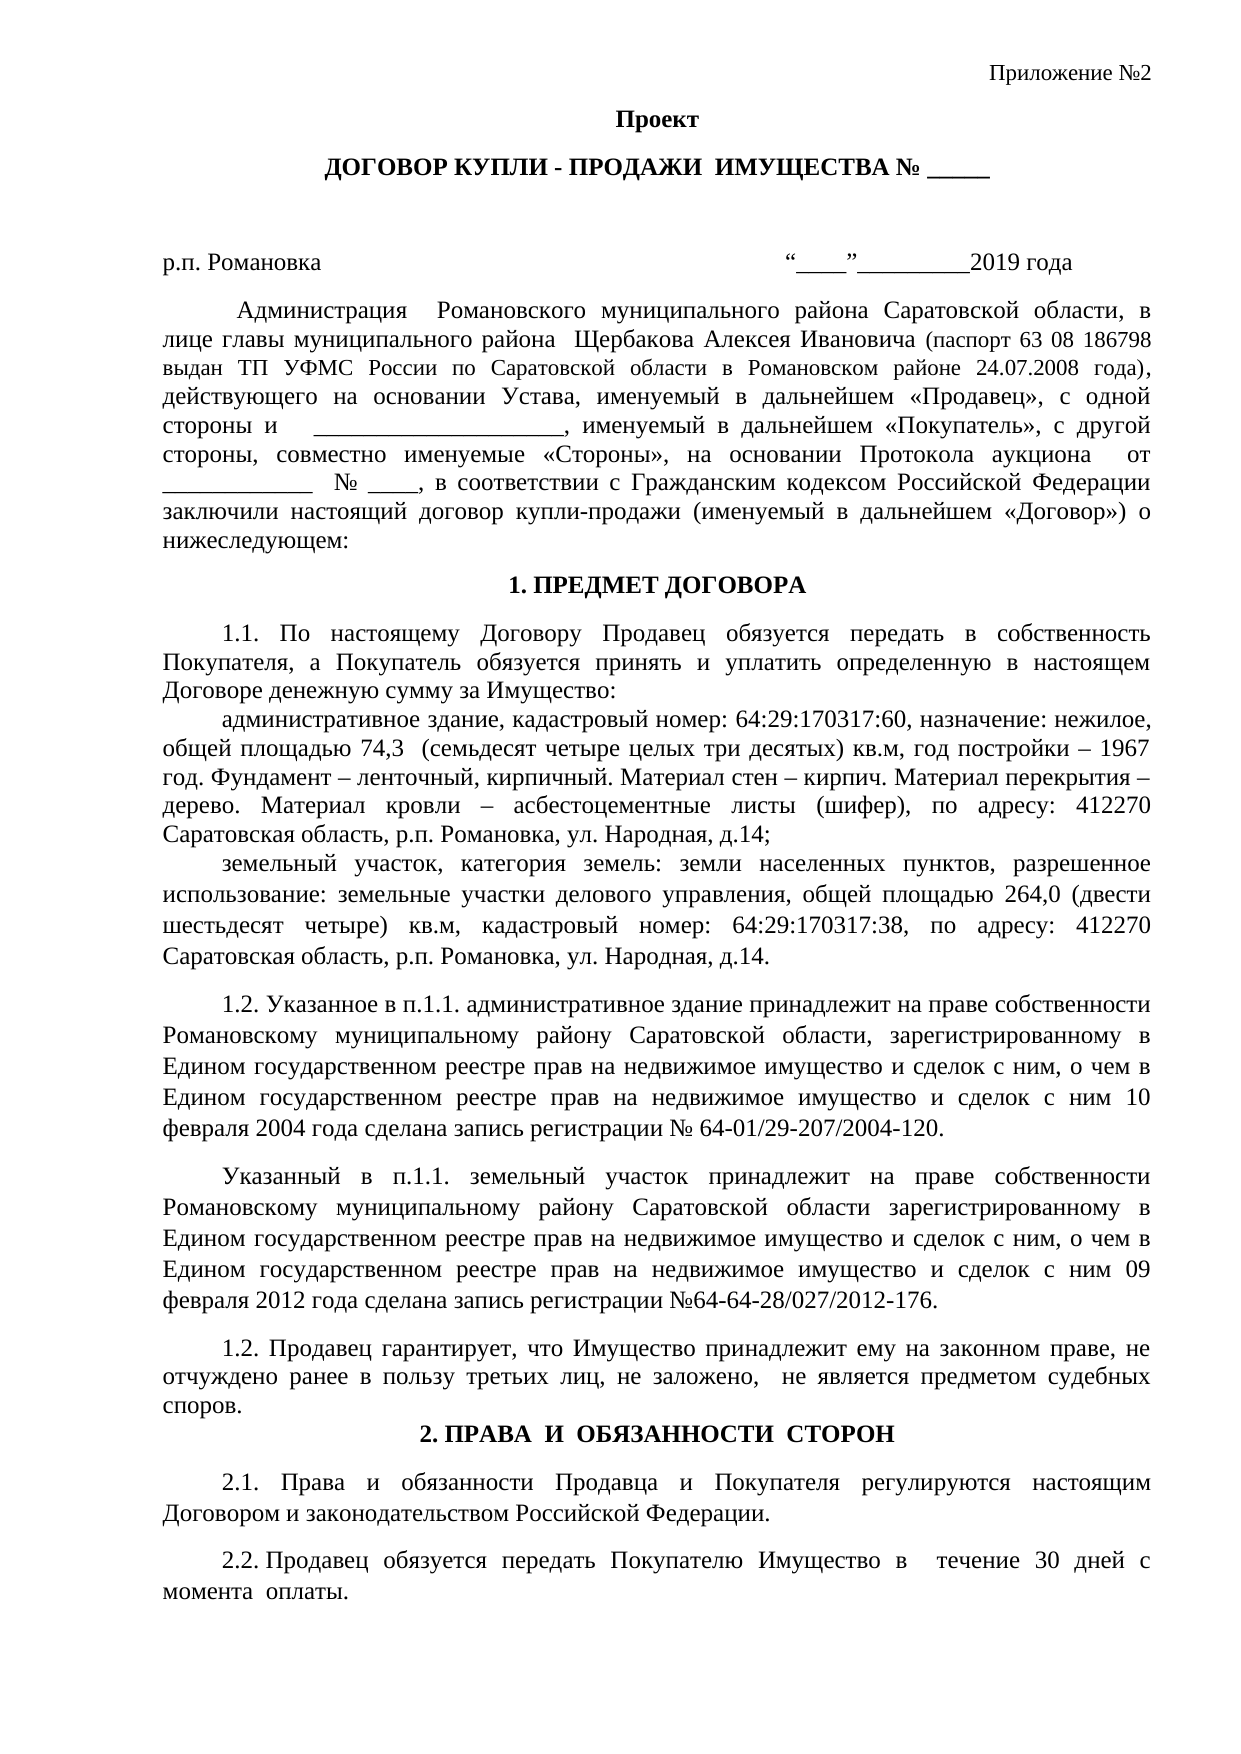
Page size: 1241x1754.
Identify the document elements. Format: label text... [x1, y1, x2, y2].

text 1. ПРЕДМЕТ ДОГОВОРА [162, 570, 1152, 599]
text 1.1. По настоящему Договору Продавец обязуется передать в собственность Покупателя, а Покупатель обязуется принять и уплатить определенную в настоящем Договоре денежную сумму за Имущество: [162, 618, 1152, 704]
text 1.2. Продавец гарантирует, что Имущество принадлежит ему на законном праве, не отчуждено ранее в пользу третьих лиц, не заложено, не является предметом судебных споров. [162, 1333, 1152, 1419]
text 2.2. Продавец обязуется передать Покупателю Имущество в течение 30 дней с момента оплаты. [162, 1545, 1152, 1605]
text 2.1. Права и обязанности Продавца и Покупателя регулируются настоящим Договором и законодательством Российской Федерации. [162, 1467, 1152, 1526]
text административное здание, кадастровый номер: 64:29:170317:60, назначение: нежилое, общей площадью 74,3 (семьдесят четыре целых три десятых) кв.м, год постройки – 1967 год. Фундамент – ленточный, кирпичный. Материал стен – кирпич. Материал перекрытия – дерево. Материал кровли – асбестоцементные листы (шифер), по адресу: 412270 Саратовская область, р.п. Романовка, ул. Народная, д.14; [162, 704, 1152, 848]
text Указанный в п.1.1. земельный участок принадлежит на праве собственности Романовскому муниципальному району Саратовской области зарегистрированному в Едином государственном реестре прав на недвижимое имущество и сделок с ним, о чем в Едином государственном реестре прав на недвижимое имущество и сделок с ним 09 февраля 2012 года сделана запись регистрации №64-64-28/027/2012-176. [162, 1161, 1152, 1314]
text Проект [162, 104, 1152, 133]
text Администрация Романовского муниципального района Саратовской области, в лице главы муниципального района Щербакова Алексея Ивановича (паспорт 63 08 186798 выдан ТП УФМС России по Саратовской области в Романовском районе 24.07.2008 года), действующего на основании Устава, именуемый в дальнейшем «Продавец», с одной стороны и ____________________, именуемый в дальнейшем «Покупатель», с другой стороны, совместно именуемые «Стороны», на основании Протокола аукциона от ____________ № ____, в соответствии с Гражданским кодексом Российской Федерации заключили настоящий договор купли-продажи (именуемый в дальнейшем «Договор») о нижеследующем: [162, 295, 1152, 554]
text 2. ПРАВА И ОБЯЗАННОСТИ СТОРОН [162, 1419, 1152, 1448]
text 1.2. Указанное в п.1.1. административное здание принадлежит на праве собственности Романовскому муниципальному району Саратовской области, зарегистрированному в Едином государственном реестре прав на недвижимое имущество и сделок с ним, о чем в Едином государственном реестре прав на недвижимое имущество и сделок с ним 10 февраля 2004 года сделана запись регистрации № 64-01/29-207/2004-120. [162, 989, 1152, 1142]
text земельный участок, категория земель: земли населенных пунктов, разрешенное использование: земельные участки делового управления, общей площадью 264,0 (двести шестьдесят четыре) кв.м, кадастровый номер: 64:29:170317:38, по адресу: 412270 Саратовская область, р.п. Романовка, ул. Народная, д.14. [162, 848, 1152, 970]
text ДОГОВОР КУПЛИ - ПРОДАЖИ ИМУЩЕСТВА № _____ [162, 152, 1152, 181]
text р.п. Романовка “____”_________2019 года [162, 247, 1152, 276]
text Приложение №2 [162, 59, 1152, 85]
